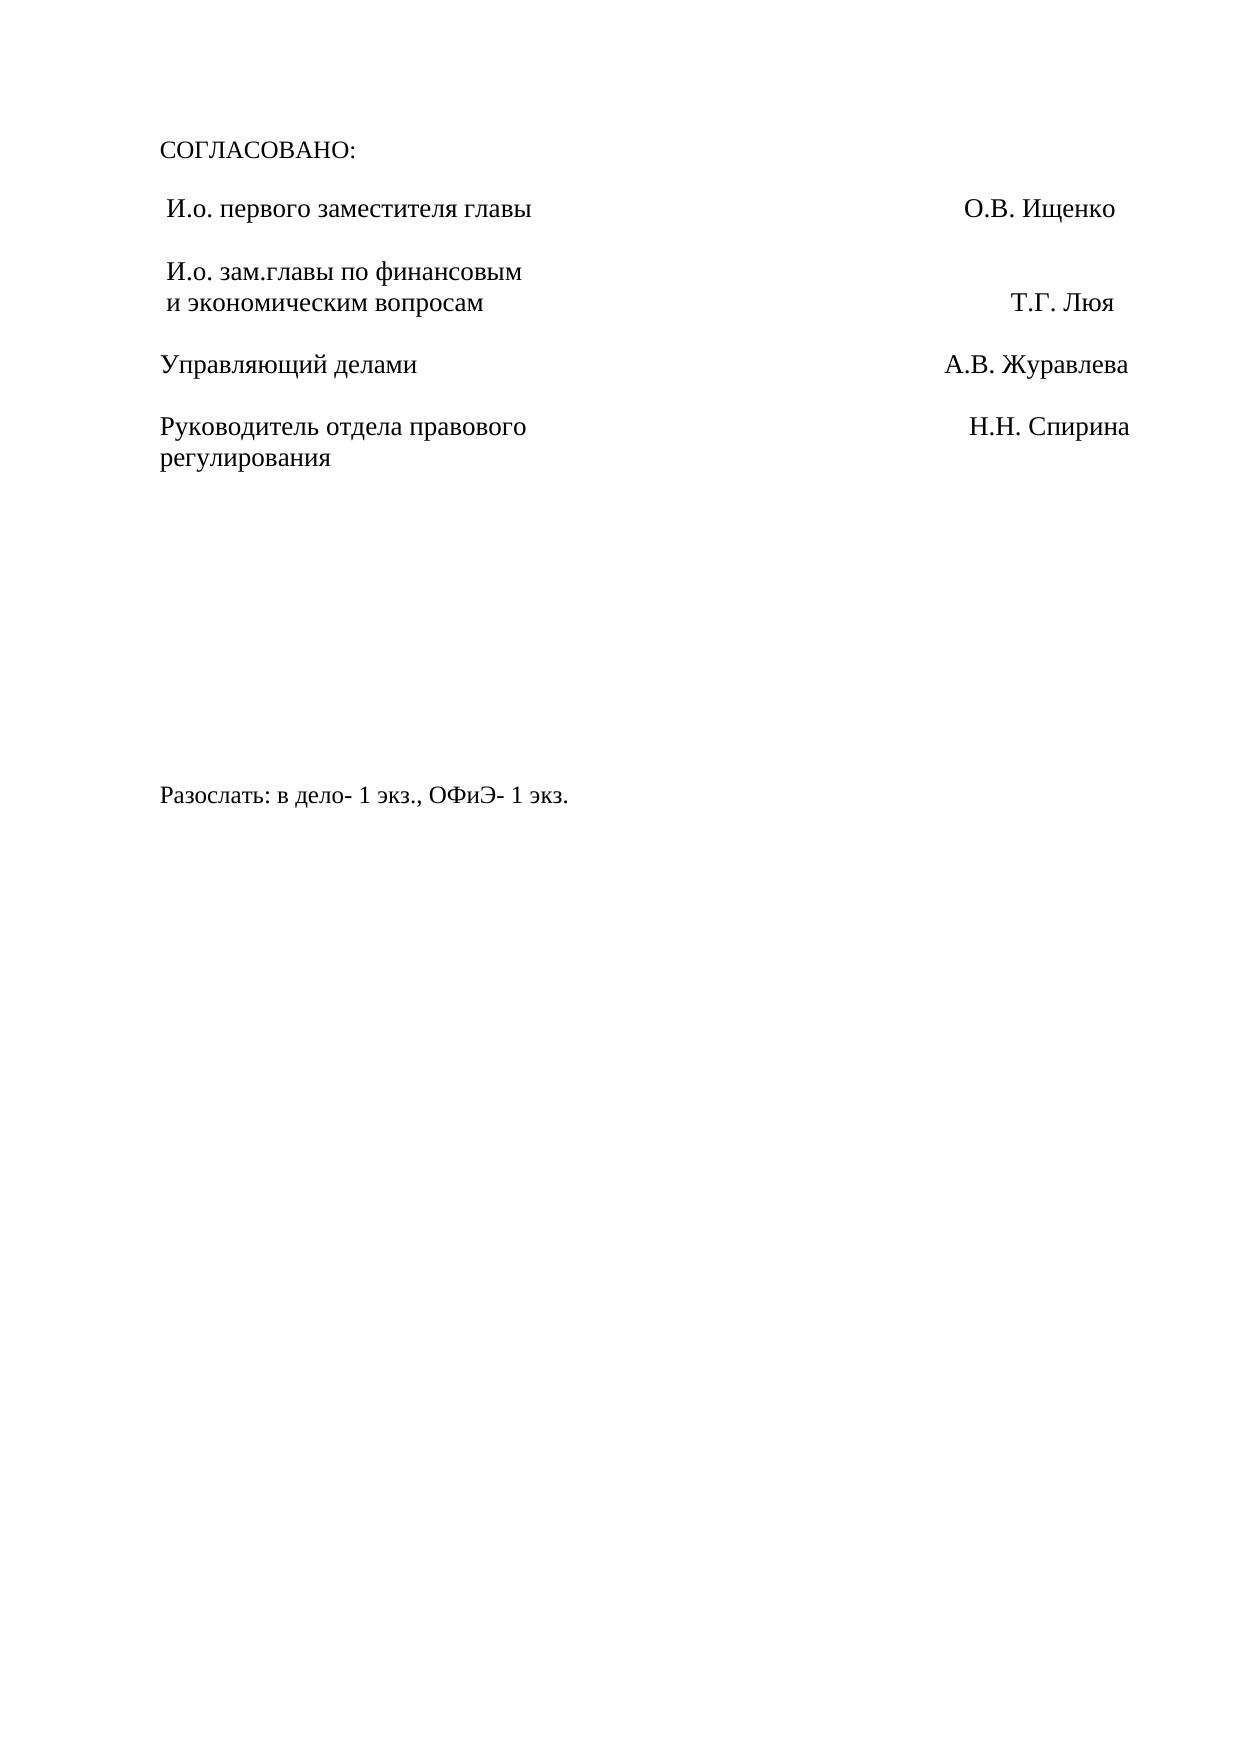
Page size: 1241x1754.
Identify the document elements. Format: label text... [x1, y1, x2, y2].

text СОГЛАСОВАНО: [159, 135, 1152, 163]
text И.о. первого заместителя главы О.В. Ищенко [159, 192, 1152, 223]
text регулирования [159, 441, 1152, 504]
text и экономическим вопросам Т.Г. Люя [159, 286, 1152, 317]
text Управляющий делами А.В. Журавлева [159, 348, 1152, 379]
text И.о. зам.главы по финансовым [159, 254, 1152, 286]
text Руководитель отдела правового Н.Н. Спирина [159, 410, 1152, 441]
text Разослать: в дело- 1 экз., ОФиЭ- 1 экз. [159, 780, 1152, 809]
